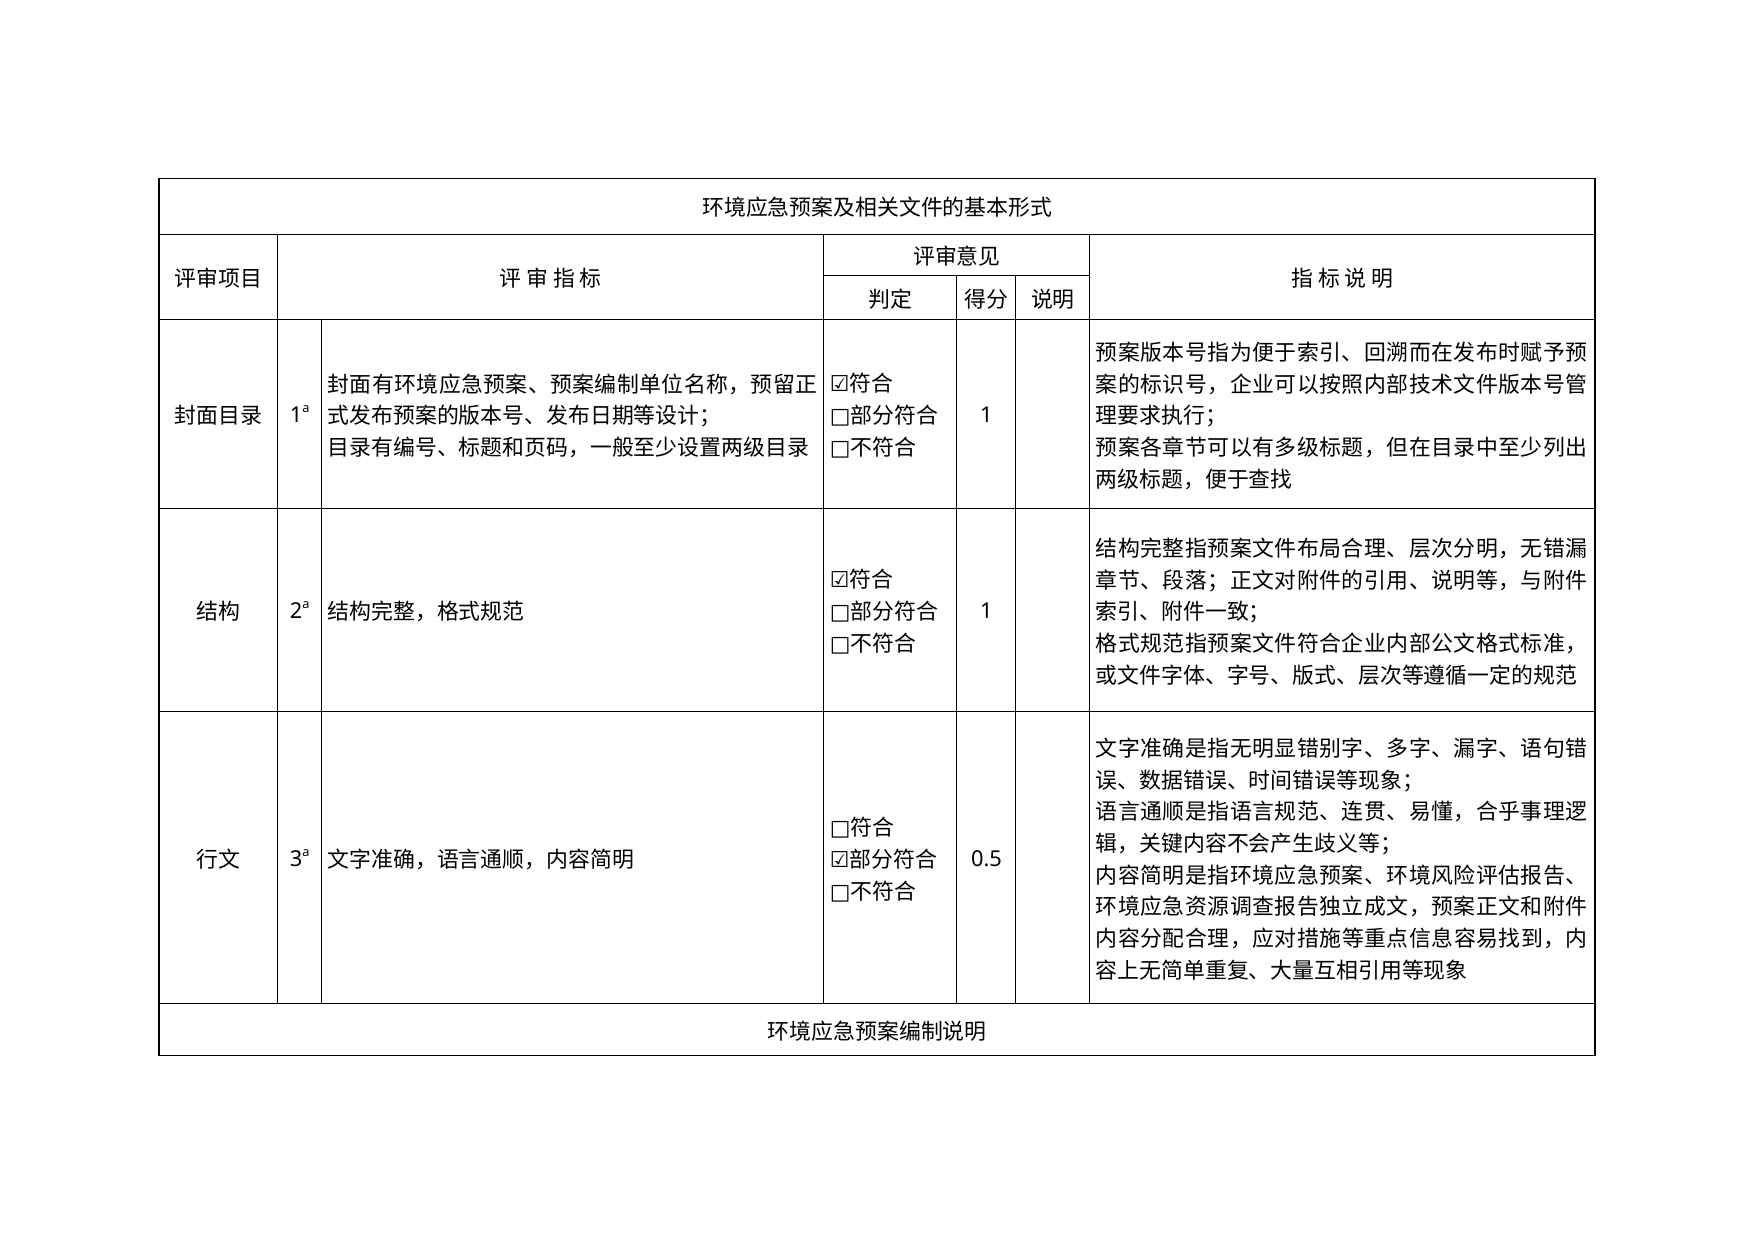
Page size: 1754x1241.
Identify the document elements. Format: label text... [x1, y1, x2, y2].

table_cell [1016, 509, 1089, 711]
table_cell [1016, 712, 1089, 1003]
table_cell 评审意见 [824, 235, 1089, 275]
table_cell 0.5 [957, 712, 1015, 1003]
table_cell 结构完整指预案文件布局合理、层次分明，无错漏章节、段落；正文对附件的引用、说明等，与附件索引、附件一致； 格式规范指预案文件符合企业内部公文格式标准，或文件字体、字号、版式、层次等遵循一定的规范 [1090, 509, 1594, 711]
table_cell 得分 [957, 276, 1015, 319]
table_cell 环境应急预案编制说明 [160, 1004, 1594, 1055]
table_cell 封面有环境应急预案、预案编制单位名称，预留正式发布预案的版本号、发布日期等设计； 目录有编号、标题和页码，一般至少设置两级目录 [322, 320, 823, 508]
table_cell 封面目录 [160, 320, 277, 508]
table_cell 判定 [824, 276, 956, 319]
table_cell 预案版本号指为便于索引、回溯而在发布时赋予预案的标识号，企业可以按照内部技术文件版本号管理要求执行； 预案各章节可以有多级标题，但在目录中至少列出两级标题，便于查找 [1090, 320, 1594, 508]
table_cell [278, 509, 321, 711]
table_cell [278, 712, 321, 1003]
table_cell [278, 320, 321, 508]
table_cell 评审项目 [160, 235, 277, 319]
table_cell ☑符合 □部分符合 □不符合 [824, 509, 956, 711]
table_cell ☑符合 □部分符合 □不符合 [824, 320, 956, 508]
table_cell 1 [957, 320, 1015, 508]
table_cell [1016, 320, 1089, 508]
table_cell □符合 ☑部分符合 □不符合 [824, 712, 956, 1003]
table_cell 文字准确是指无明显错别字、多字、漏字、语句错误、数据错误、时间错误等现象； 语言通顺是指语言规范、连贯、易懂，合乎事理逻辑，关键内容不会产生歧义等； 内容简明是指环境应急预案、环境风险评估报告、环境应急资源调查报告独立成文，预案正文和附件内容分配合理，应对措施等重点信息容易找到，内容上无简单重复、大量互相引用等现象 [1090, 712, 1594, 1003]
table_cell 结构 [160, 509, 277, 711]
table_cell 评 审 指 标 [278, 235, 823, 319]
table_cell 行文 [160, 712, 277, 1003]
table_cell 1 [957, 509, 1015, 711]
table_cell 说明 [1016, 276, 1089, 319]
table_cell 环境应急预案及相关文件的基本形式 [160, 179, 1594, 233]
table_cell 指 标 说 明 [1090, 235, 1594, 319]
table_cell 文字准确，语言通顺，内容简明 [322, 712, 823, 1003]
table_cell 结构完整，格式规范 [322, 509, 823, 711]
